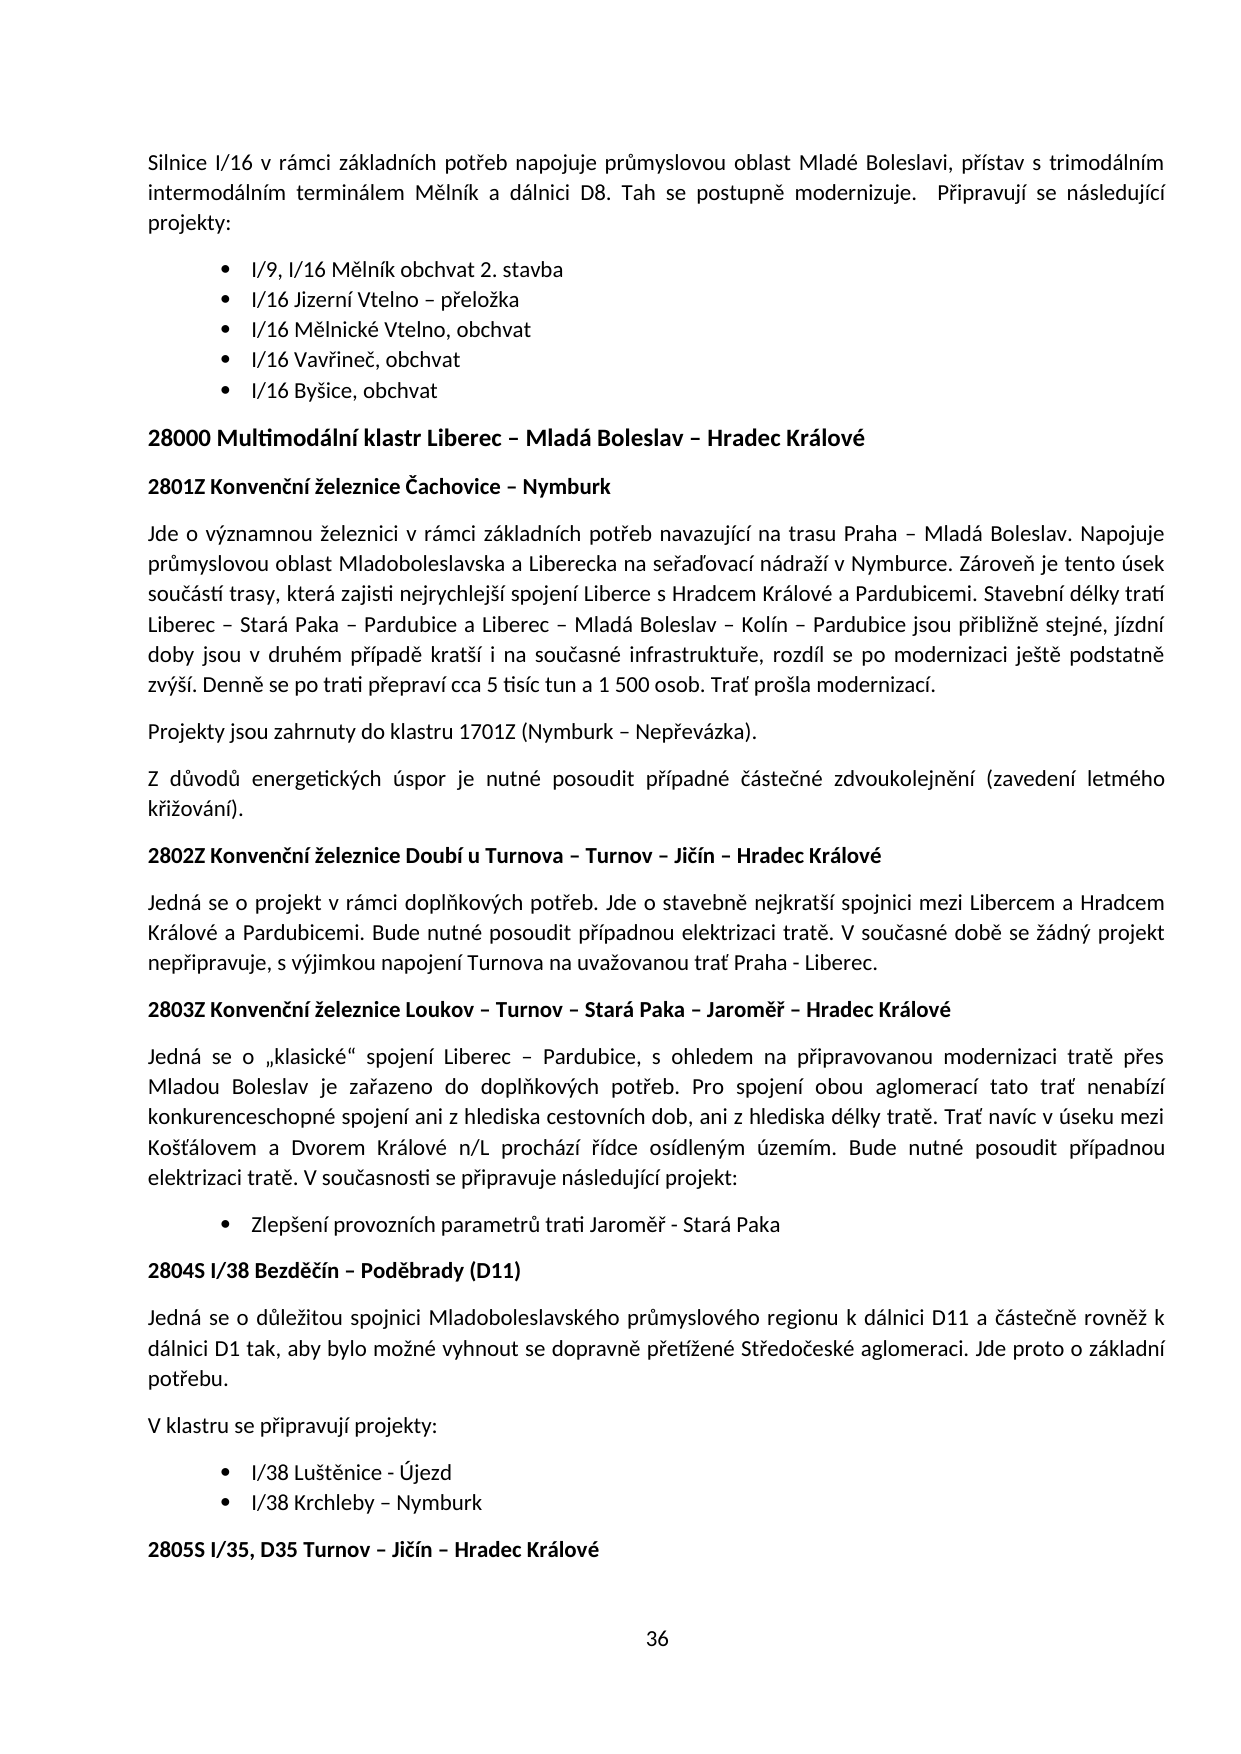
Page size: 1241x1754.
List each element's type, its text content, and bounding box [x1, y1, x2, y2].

text Z důvodů energetických úspor je nutné posoudit případné částečné zdvoukolejnění (zavedení letmého křižování). [148, 764, 1167, 822]
text Jedná se o důležitou spojnici Mladoboleslavského průmyslového regionu k dálnici D11 a částečně rovněž k dálnici D1 tak, aby bylo možné vyhnout se dopravně přetížené Středočeské aglomeraci. Jde proto o základní potřebu. [148, 1303, 1167, 1392]
text 28000 Multimodální klastr Liberec – Mladá Boleslav – Hradec Králové [148, 423, 1167, 453]
list I/16 Byšice, obchvat [221, 376, 1167, 404]
text Projekty jsou zahrnuty do klastru 1701Z (Nymburk – Nepřevázka). [148, 717, 1167, 745]
text 2803Z Konvenční železnice Loukov – Turnov – Stará Paka – Jaroměř – Hradec Králové [148, 995, 1167, 1023]
list I/16 Vavřineč, obchvat [221, 346, 1167, 373]
list I/16 Jizerní Vtelno – přeložka [221, 285, 1167, 313]
list I/38 Krchleby – Nymburk [221, 1488, 1167, 1516]
text V klastru se připravují projekty: [148, 1411, 1167, 1439]
text 2804S I/38 Bezděčín – Poděbrady (D11) [148, 1257, 1167, 1284]
text Jedná se o projekt v rámci doplňkových potřeb. Jde o stavebně nejkratší spojnici mezi Libercem a Hradcem Králové a Pardubicemi. Bude nutné posoudit případnou elektrizaci tratě. V současné době se žádný projekt nepřipravuje, s výjimkou napojení Turnova na uvažovanou trať Praha - Liberec. [148, 888, 1167, 976]
text Silnice I/16 v rámci základních potřeb napojuje průmyslovou oblast Mladé Boleslavi, přístav s trimodálním intermodálním terminálem Mělník a dálnici D8. Tah se postupně modernizuje. Připravují se následující projekty: [148, 148, 1167, 236]
text 2801Z Konvenční železnice Čachovice – Nymburk [148, 472, 1167, 500]
list Zlepšení provozních parametrů trati Jaroměř - Stará Paka [221, 1210, 1167, 1238]
list I/9, I/16 Mělník obchvat 2. stavba [221, 255, 1167, 283]
text 2802Z Konvenční železnice Doubí u Turnova – Turnov – Jičín – Hradec Králové [148, 841, 1167, 869]
text 2805S I/35, D35 Turnov – Jičín – Hradec Králové [148, 1535, 1167, 1563]
list I/16 Mělnické Vtelno, obchvat [221, 315, 1167, 343]
text Jde o významnou železnici v rámci základních potřeb navazující na trasu Praha – Mladá Boleslav. Napojuje průmyslovou oblast Mladoboleslavska a Liberecka na seřaďovací nádraží v Nymburce. Zároveň je tento úsek součástí trasy, která zajisti nejrychlejší spojení Liberce s Hradcem Králové a Pardubicemi. Stavební délky tratí Liberec – Stará Paka – Pardubice a Liberec – Mladá Boleslav – Kolín – Pardubice jsou přibližně stejné, jízdní doby jsou v druhém případě kratší i na současné infrastruktuře, rozdíl se po modernizaci ještě podstatně zvýší. Denně se po trati přepraví cca 5 tisíc tun a 1 500 osob. Trať prošla modernizací. [148, 519, 1167, 698]
list I/38 Luštěnice - Újezd [221, 1458, 1167, 1486]
text Jedná se o „klasické“ spojení Liberec – Pardubice, s ohledem na připravovanou modernizaci tratě přes Mladou Boleslav je zařazeno do doplňkových potřeb. Pro spojení obou aglomerací tato trať nenabízí konkurenceschopné spojení ani z hlediska cestovních dob, ani z hlediska délky tratě. Trať navíc v úseku mezi Košťálovem a Dvorem Králové n/L prochází řídce osídleným územím. Bude nutné posoudit případnou elektrizaci tratě. V současnosti se připravuje následující projekt: [148, 1042, 1167, 1191]
